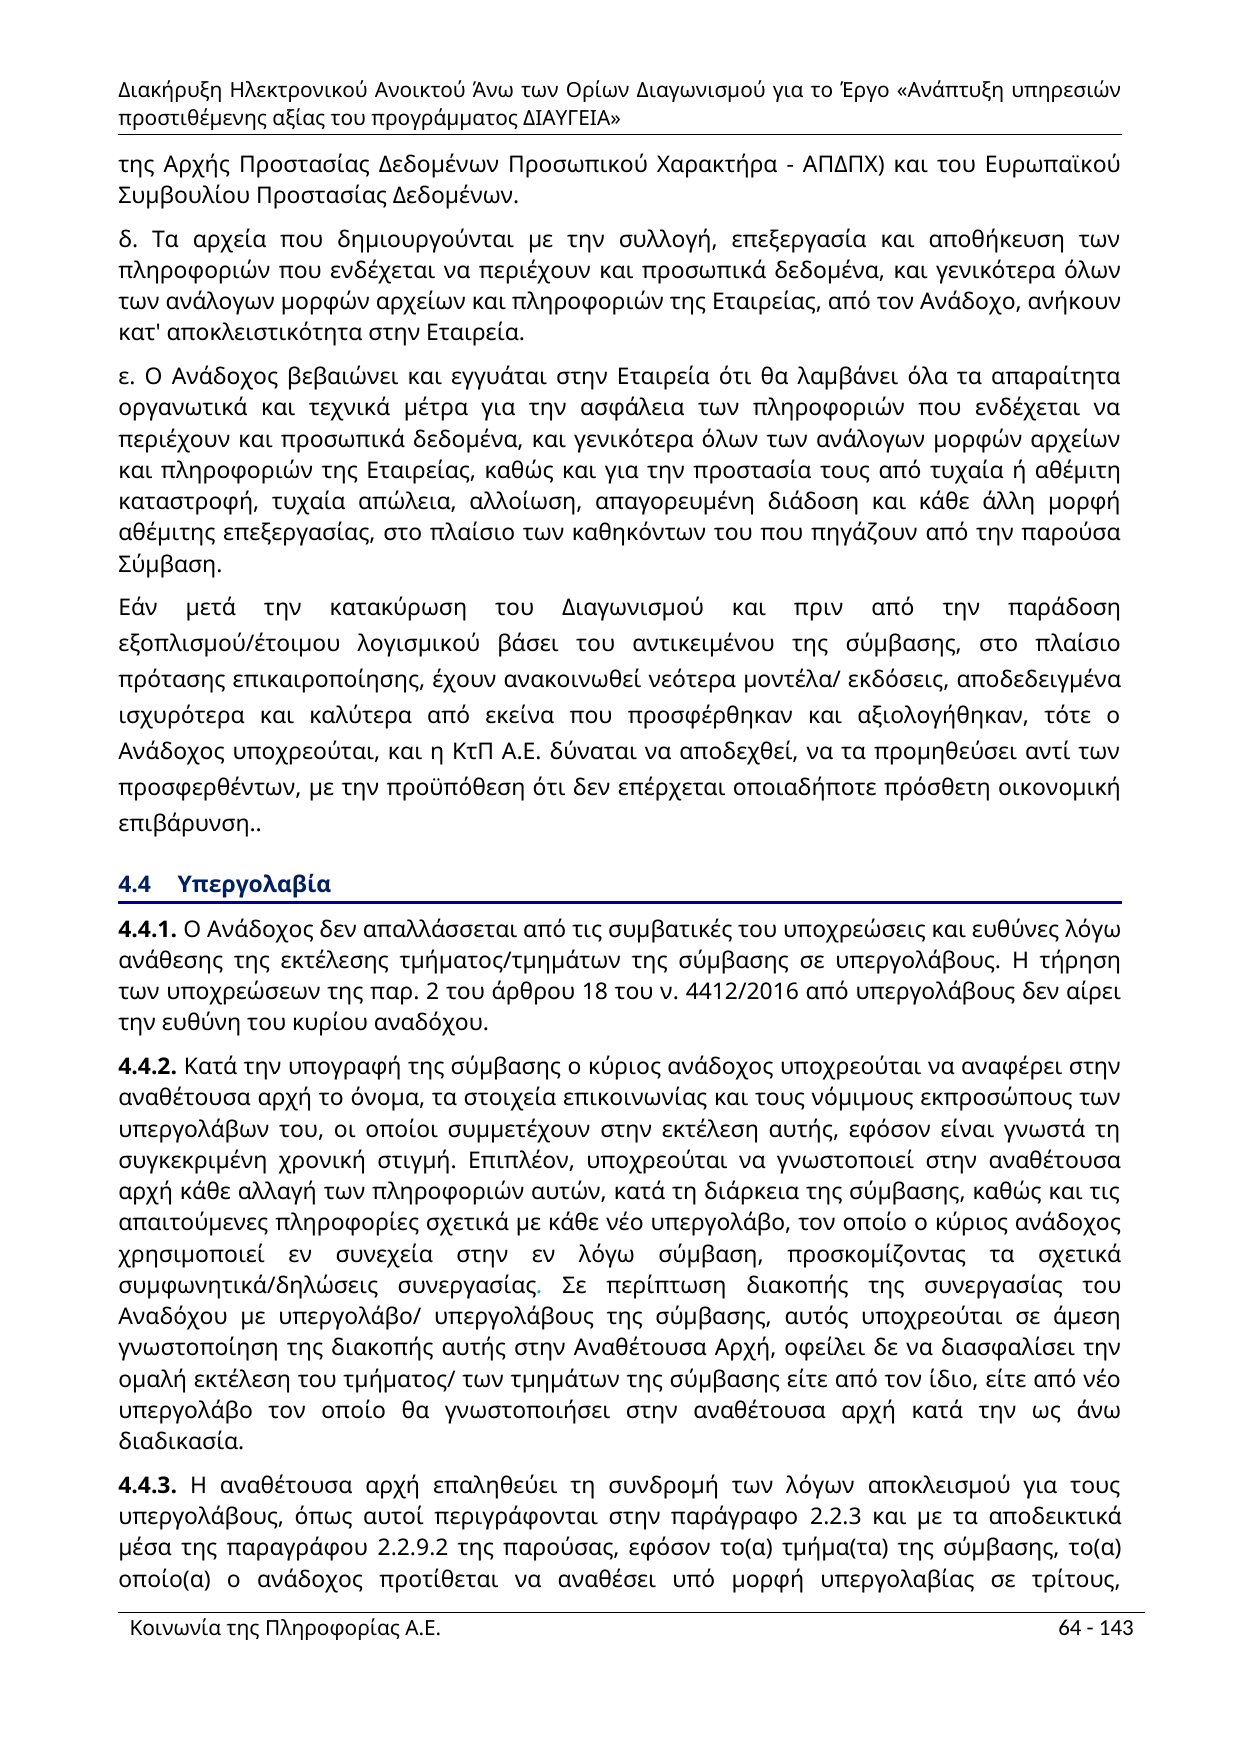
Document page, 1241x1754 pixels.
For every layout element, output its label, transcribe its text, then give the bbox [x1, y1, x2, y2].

text 4.4.2. Κατά την υπογραφή της σύμβασης ο κύριος ανάδοχος υποχρεούται να αναφέρει στην αναθέτουσα αρχή το όνομα, τα στοιχεία επικοινωνίας και τους νόμιμους εκπροσώπους των υπεργολάβων του, οι οποίοι συμμετέχουν στην εκτέλεση αυτής, εφόσον είναι γνωστά τη συγκεκριμένη χρονική στιγμή. Επιπλέον, υποχρεούται να γνωστοποιεί στην αναθέτουσα αρχή κάθε αλλαγή των πληροφοριών αυτών, κατά τη διάρκεια της σύμβασης, καθώς και τις απαιτούμενες πληροφορίες σχετικά με κάθε νέο υπεργολάβο, τον οποίο ο κύριος ανάδοχος χρησιμοποιεί εν συνεχεία στην εν λόγω σύμβαση, προσκομίζοντας τα σχετικά συμφωνητικά/δηλώσεις συνεργασίας. Σε περίπτωση διακοπής της συνεργασίας του Αναδόχου με υπεργολάβο/ υπεργολάβους της σύμβασης, αυτός υποχρεούται σε άμεση γνωστοποίηση της διακοπής αυτής στην Αναθέτουσα Αρχή, οφείλει δε να διασφαλίσει την ομαλή εκτέλεση του τμήματος/ των τμημάτων της σύμβασης είτε από τον ίδιο, είτε από νέο υπεργολάβο τον οποίο θα γνωστοποιήσει στην αναθέτουσα αρχή κατά την ως άνω διαδικασία. [118, 1050, 1122, 1456]
text 4.4.1. Ο Ανάδοχος δεν απαλλάσσεται από τις συμβατικές του υποχρεώσεις και ευθύνες λόγω ανάθεσης της εκτέλεσης τμήματος/τμημάτων της σύμβασης σε υπεργολάβους. Η τήρηση των υποχρεώσεων της παρ. 2 του άρθρου 18 του ν. 4412/2016 από υπεργολάβους δεν αίρει την ευθύνη του κυρίου αναδόχου. [118, 913, 1122, 1038]
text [118, 1469, 1122, 1594]
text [118, 147, 1122, 210]
text Εάν μετά την κατακύρωση του Διαγωνισμού και πριν από την παράδοση εξοπλισμού/έτοιμου λογισμικού βάσει του αντικειμένου της σύμβασης, στο πλαίσιο πρότασης επικαιροποίησης, έχουν ανακοινωθεί νεότερα μοντέλα/ εκδόσεις, αποδεδειγμένα ισχυρότερα και καλύτερα από εκείνα που προσφέρθηκαν και αξιολογήθηκαν, τότε ο Ανάδοχος υποχρεούται, και η ΚτΠ Α.Ε. δύναται να αποδεχθεί, να τα προμηθεύσει αντί των προσφερθέντων, με την προϋπόθεση ότι δεν επέρχεται οποιαδήποτε πρόσθετη οικονομική επιβάρυνση.. [118, 591, 1122, 838]
text ε. Ο Ανάδοχος βεβαιώνει και εγγυάται στην Εταιρεία ότι θα λαμβάνει όλα τα απαραίτητα οργανωτικά και τεχνικά μέτρα για την ασφάλεια των πληροφοριών που ενδέχεται να περιέχουν και προσωπικά δεδομένα, και γενικότερα όλων των ανάλογων μορφών αρχείων και πληροφοριών της Εταιρείας, καθώς και για την προστασία τους από τυχαία ή αθέμιτη καταστροφή, τυχαία απώλεια, αλλοίωση, απαγορευμένη διάδοση και κάθε άλλη μορφή αθέμιτης επεξεργασίας, στο πλαίσιο των καθηκόντων του που πηγάζουν από την παρούσα Σύμβαση. [118, 360, 1122, 579]
text δ. Τα αρχεία που δημιουργούνται με την συλλογή, επεξεργασία και αποθήκευση των πληροφοριών που ενδέχεται να περιέχουν και προσωπικά δεδομένα, και γενικότερα όλων των ανάλογων μορφών αρχείων και πληροφοριών της Εταιρείας, από τον Ανάδοχο, ανήκουν κατ' αποκλειστικότητα στην Εταιρεία. [118, 222, 1122, 347]
subtitle Υπεργολαβία [118, 868, 1122, 901]
